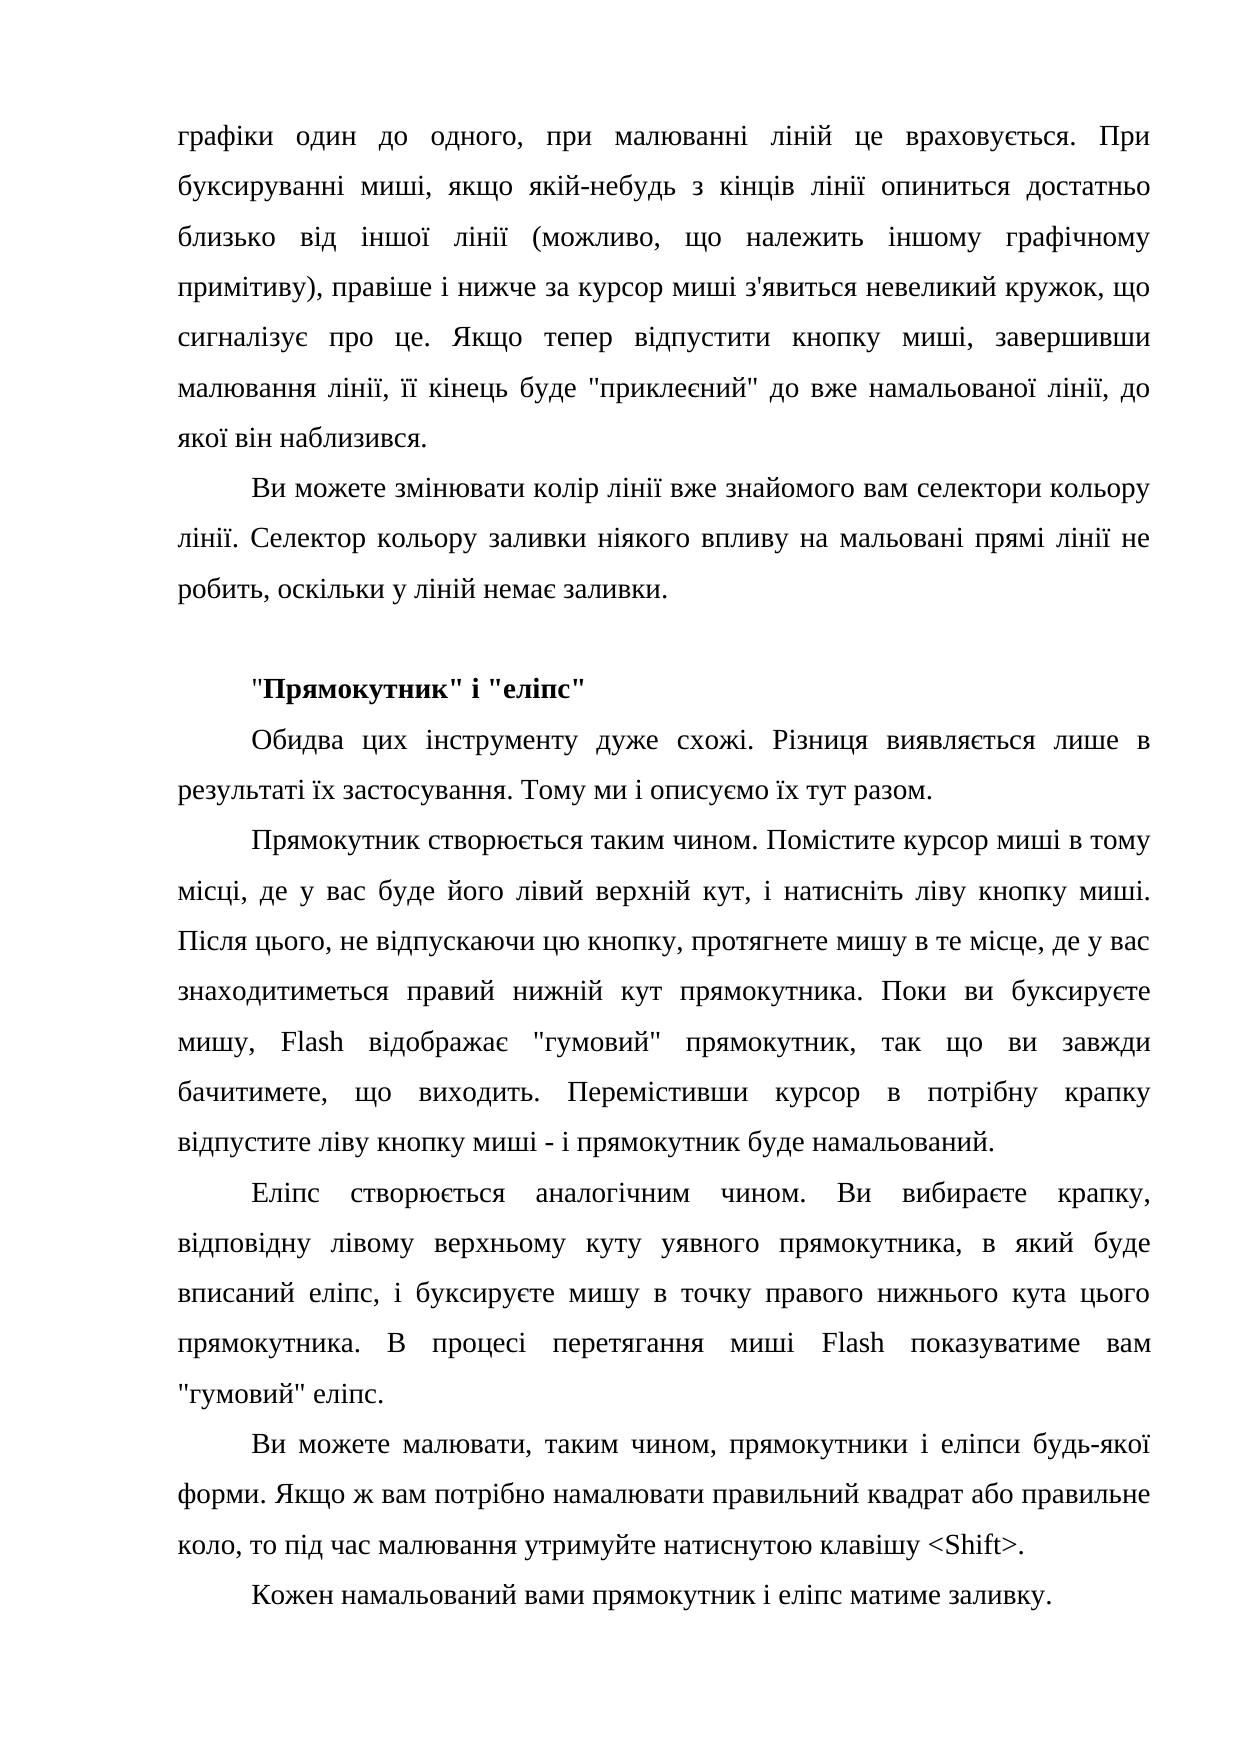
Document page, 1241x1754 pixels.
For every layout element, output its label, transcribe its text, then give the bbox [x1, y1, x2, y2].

text Еліпс створюється аналогічним чином. Ви вибираєте крапку, відповідну лівому верхньому куту уявного прямокутника, в який буде вписаний еліпс, і буксируєте мишу в точку правого нижнього кута цього прямокутника. В процесі перетягання миші Flash показуватиме вам "гумовий" еліпс. [177, 1175, 1152, 1409]
text Ви можете малювати, таким чином, прямокутники і еліпси будь-якої форми. Якщо ж вам потрібно намалювати правильний квадрат або правильне коло, то під час малювання утримуйте натиснутою клавішу <Shift>. [177, 1426, 1152, 1560]
text Обидва цих інструменту дуже схожі. Різниця виявляється лише в результаті їх застосування. Тому ми і описуємо їх тут разом. [177, 722, 1152, 806]
text Прямокутник створюється таким чином. Помістите курсор миші в тому місці, де у вас буде його лівий верхній кут, і натисніть ліву кнопку миші. Після цього, не відпускаючи цю кнопку, протягнете мишу в те місце, де у вас знаходитиметься правий нижній кут прямокутника. Поки ви буксируєте мишу, Flash відображає "гумовий" прямокутник, так що ви завжди бачитимете, що виходить. Перемістивши курсор в потрібну крапку відпустите ліву кнопку миші - і прямокутник буде намальований. [177, 822, 1152, 1158]
text "Прямокутник" і "еліпс" [177, 672, 1152, 705]
text Кожен намальований вами прямокутник і еліпс матиме заливку. [177, 1577, 1152, 1611]
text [177, 118, 1152, 453]
text Ви можете змінювати колір лінії вже знайомого вам селектори кольору лінії. Селектор кольору заливки ніякого впливу на мальовані прямі лінії не робить, оскільки у ліній немає заливки. [177, 470, 1152, 604]
